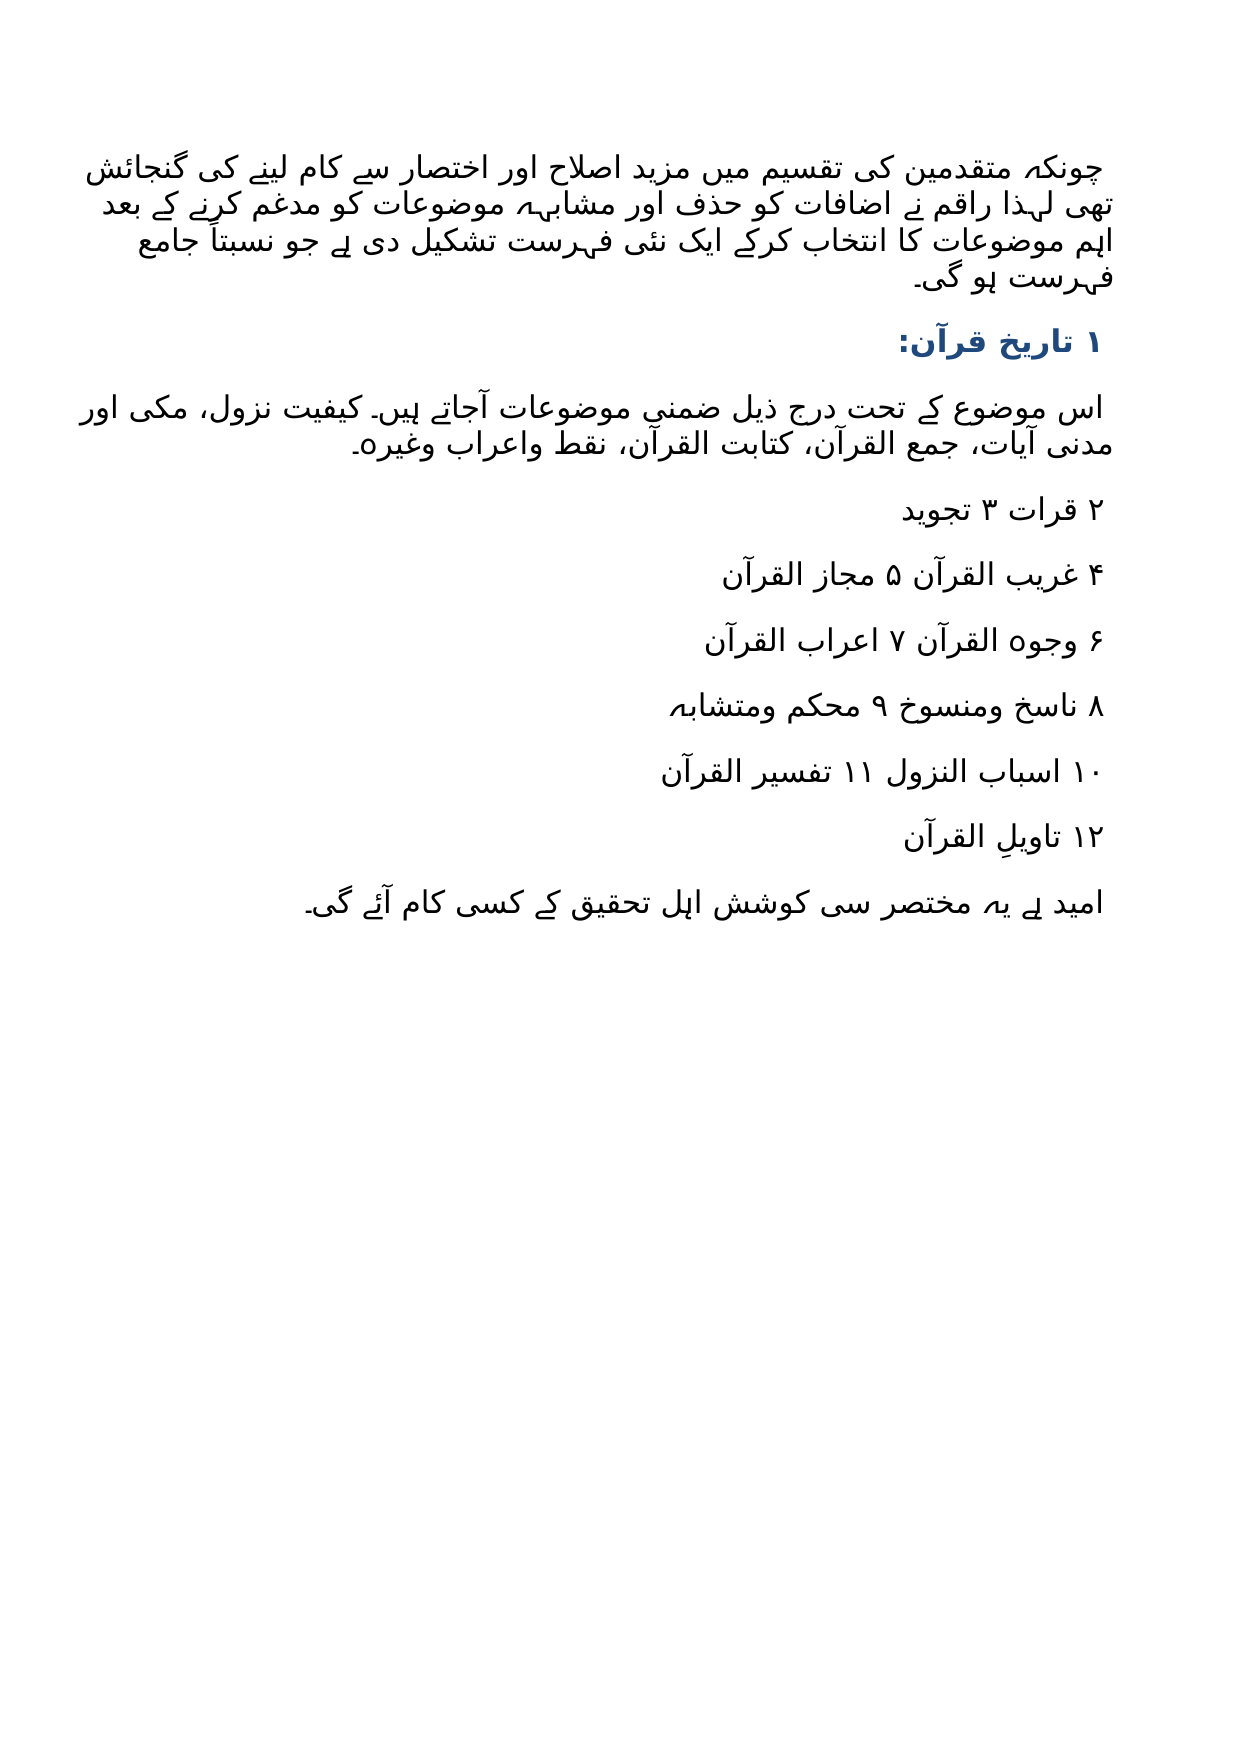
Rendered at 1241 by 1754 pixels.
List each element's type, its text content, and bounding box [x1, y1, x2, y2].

text ۱۲ تاویلِ القرآن [72, 819, 1114, 855]
text ۱۰ اسباب النزول ۱۱ تفسیر القرآن [72, 753, 1114, 789]
subtitle ۱ تاریخ قرآن: [72, 324, 1114, 360]
text ۴ غریب القرآن ۵ مجاز القرآن [72, 557, 1114, 593]
text چونکہ متقدمین کی تقسیم میں مزید اصلاح اور اختصار سے کام لینے کی گنجائش تھی لہذا راقم نے اضافات کو حذف اور مشابہہ موضوعات کو مدغم کرنے کے بعد اہم موضوعات کا انتخاب کرکے ایک نئی فہرست تشکیل دی ہے جو نسبتاً جامع فہرست ہو گی۔ [72, 149, 1114, 294]
text ۶ وجوہ القرآن ۷ اعراب القرآن [72, 622, 1114, 658]
text ۸ ناسخ ومنسوخ ۹ محکم ومتشابہ [72, 688, 1114, 724]
text امید ہے یہ مختصر سی کوشش اہل تحقیق کے کسی کام آئے گی۔ [72, 884, 1114, 921]
text اس موضوع کے تحت درج ذیل ضمنی موضوعات آجاتے ہیں۔ کیفیت نزول، مکی اور مدنی آیات، جمع القرآن، کتابت القرآن، نقط واعراب وغیرہ۔ [72, 389, 1114, 462]
text ۲ قرات ۳ تجوید [72, 491, 1114, 527]
